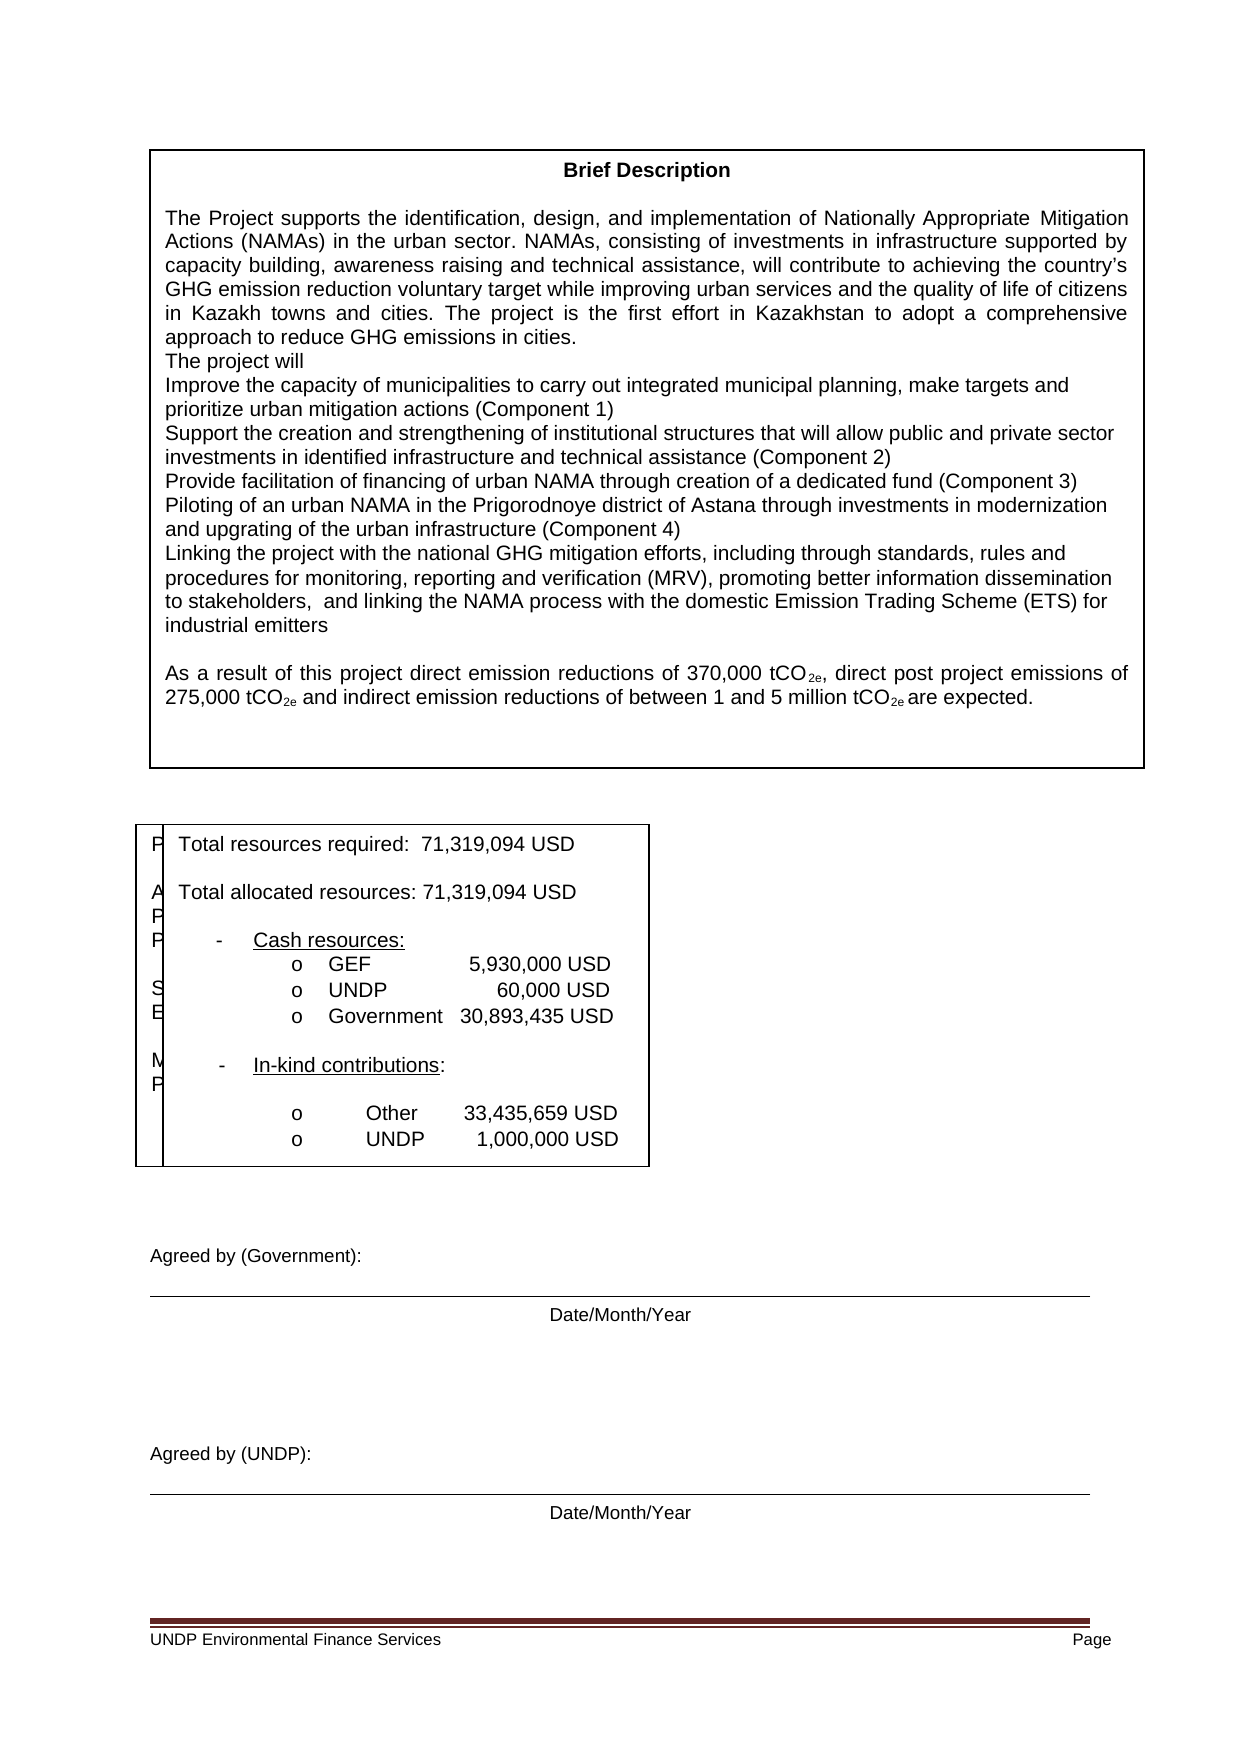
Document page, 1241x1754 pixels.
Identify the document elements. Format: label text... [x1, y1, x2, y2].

text Date/Month/Year [150, 1501, 1090, 1523]
text Agreed by (Government): [150, 1245, 1090, 1266]
text Agreed by (UNDP): [150, 1443, 1090, 1464]
text Date/Month/Year [150, 1304, 1090, 1325]
